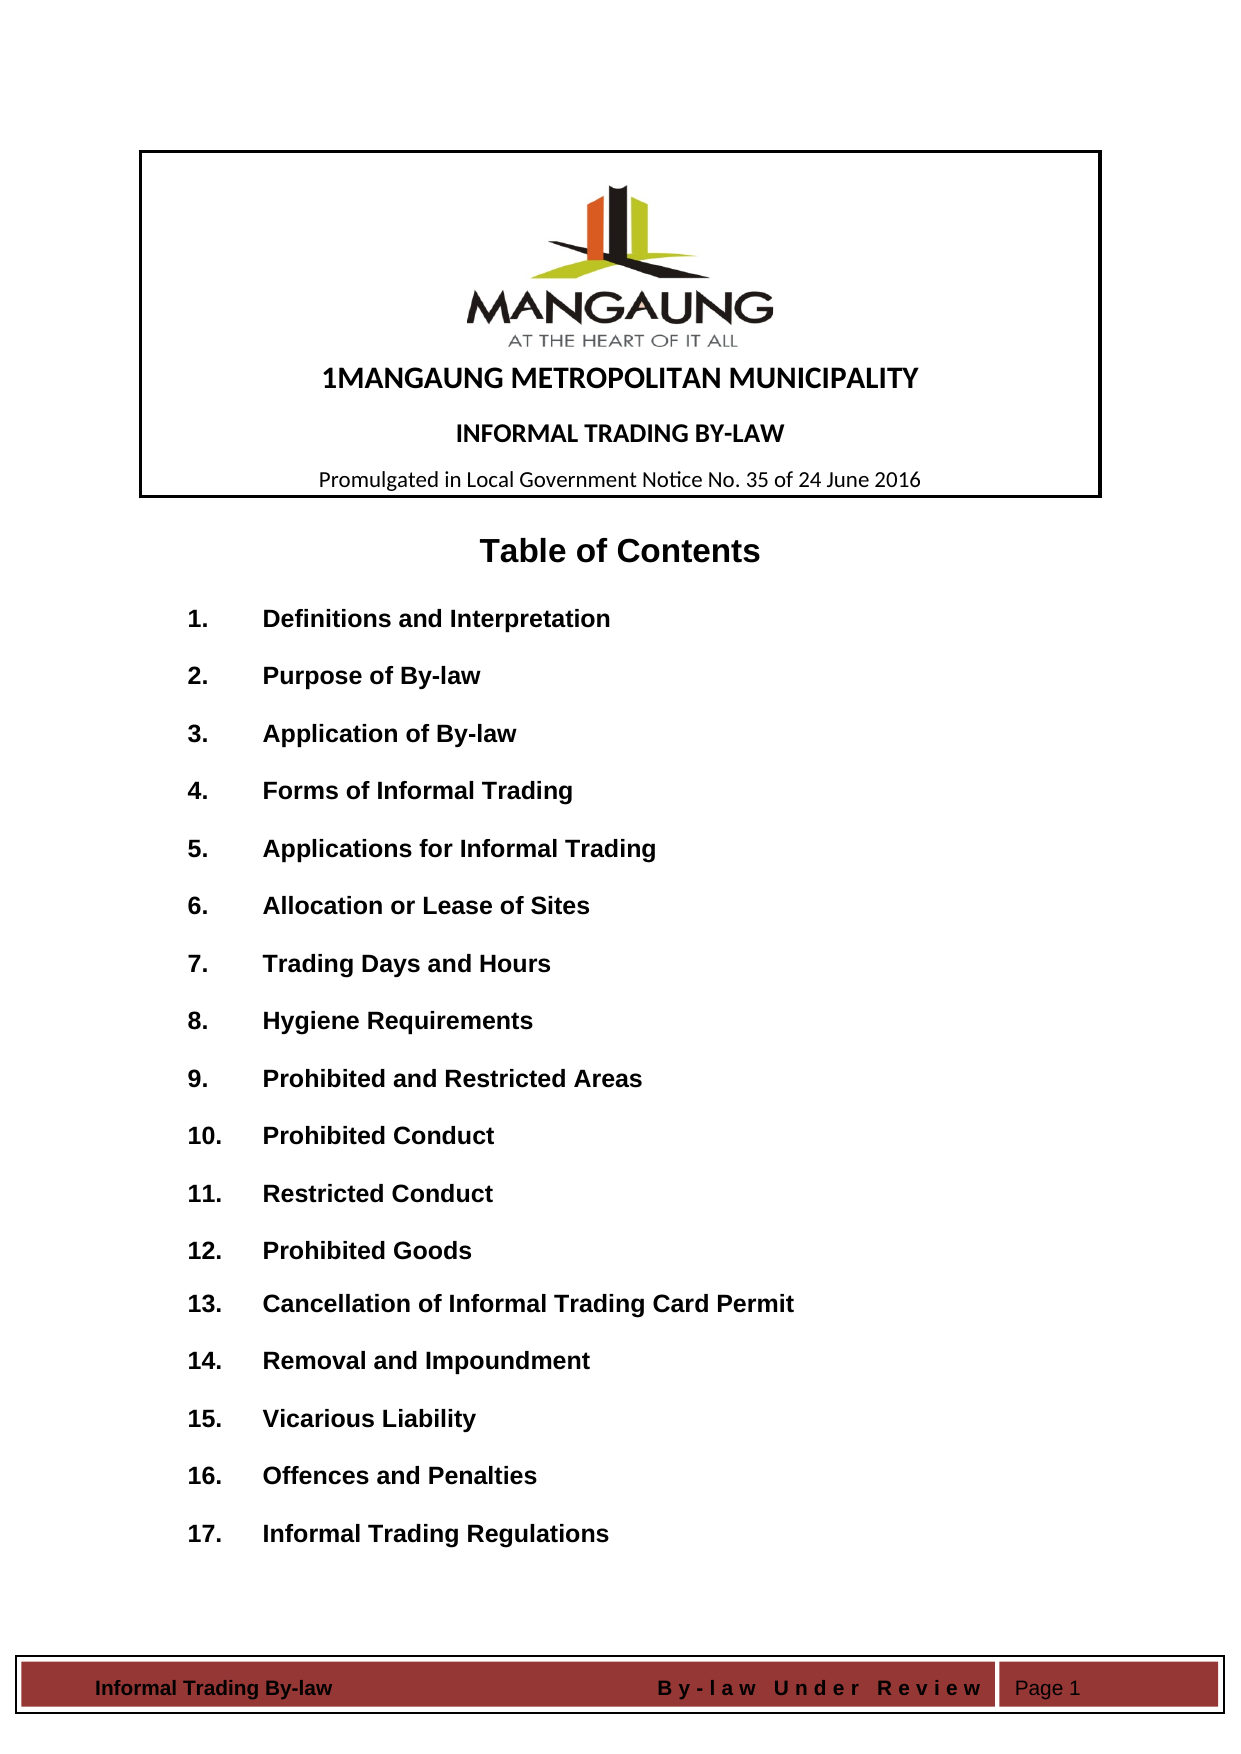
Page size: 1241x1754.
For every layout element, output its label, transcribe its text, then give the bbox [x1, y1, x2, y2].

text Promulgated in Local Government Notice No. 35 of 24 June 2016 [142, 460, 1098, 495]
list Offences and Penalties [187, 1461, 1090, 1490]
list Prohibited Goods [187, 1236, 1090, 1265]
list Hygiene Requirements [187, 1006, 1090, 1035]
list Application of By-law [187, 718, 1090, 747]
text Table of Contents [150, 532, 1090, 570]
list Applications for Informal Trading [187, 833, 1090, 862]
list Definitions and Interpretation [187, 603, 1090, 632]
list Purpose of By-law [187, 661, 1090, 690]
text INFORMAL TRADING BY-LAW [142, 411, 1098, 449]
picture [467, 185, 774, 347]
list Informal Trading Regulations [187, 1519, 1090, 1547]
list Prohibited Conduct [187, 1121, 1090, 1150]
text MANGAUNG METROPOLITAN MUNICIPALITY [142, 353, 1098, 397]
list Allocation or Lease of Sites [187, 891, 1090, 920]
list Prohibited and Restricted Areas [187, 1063, 1090, 1092]
list Vicarious Liability [187, 1404, 1090, 1432]
list Trading Days and Hours [187, 948, 1090, 977]
list Removal and Impoundment [187, 1346, 1090, 1375]
list Restricted Conduct [187, 1178, 1090, 1207]
list Cancellation of Informal Trading Card Permit [187, 1289, 1090, 1317]
list Forms of Informal Trading [187, 776, 1090, 805]
